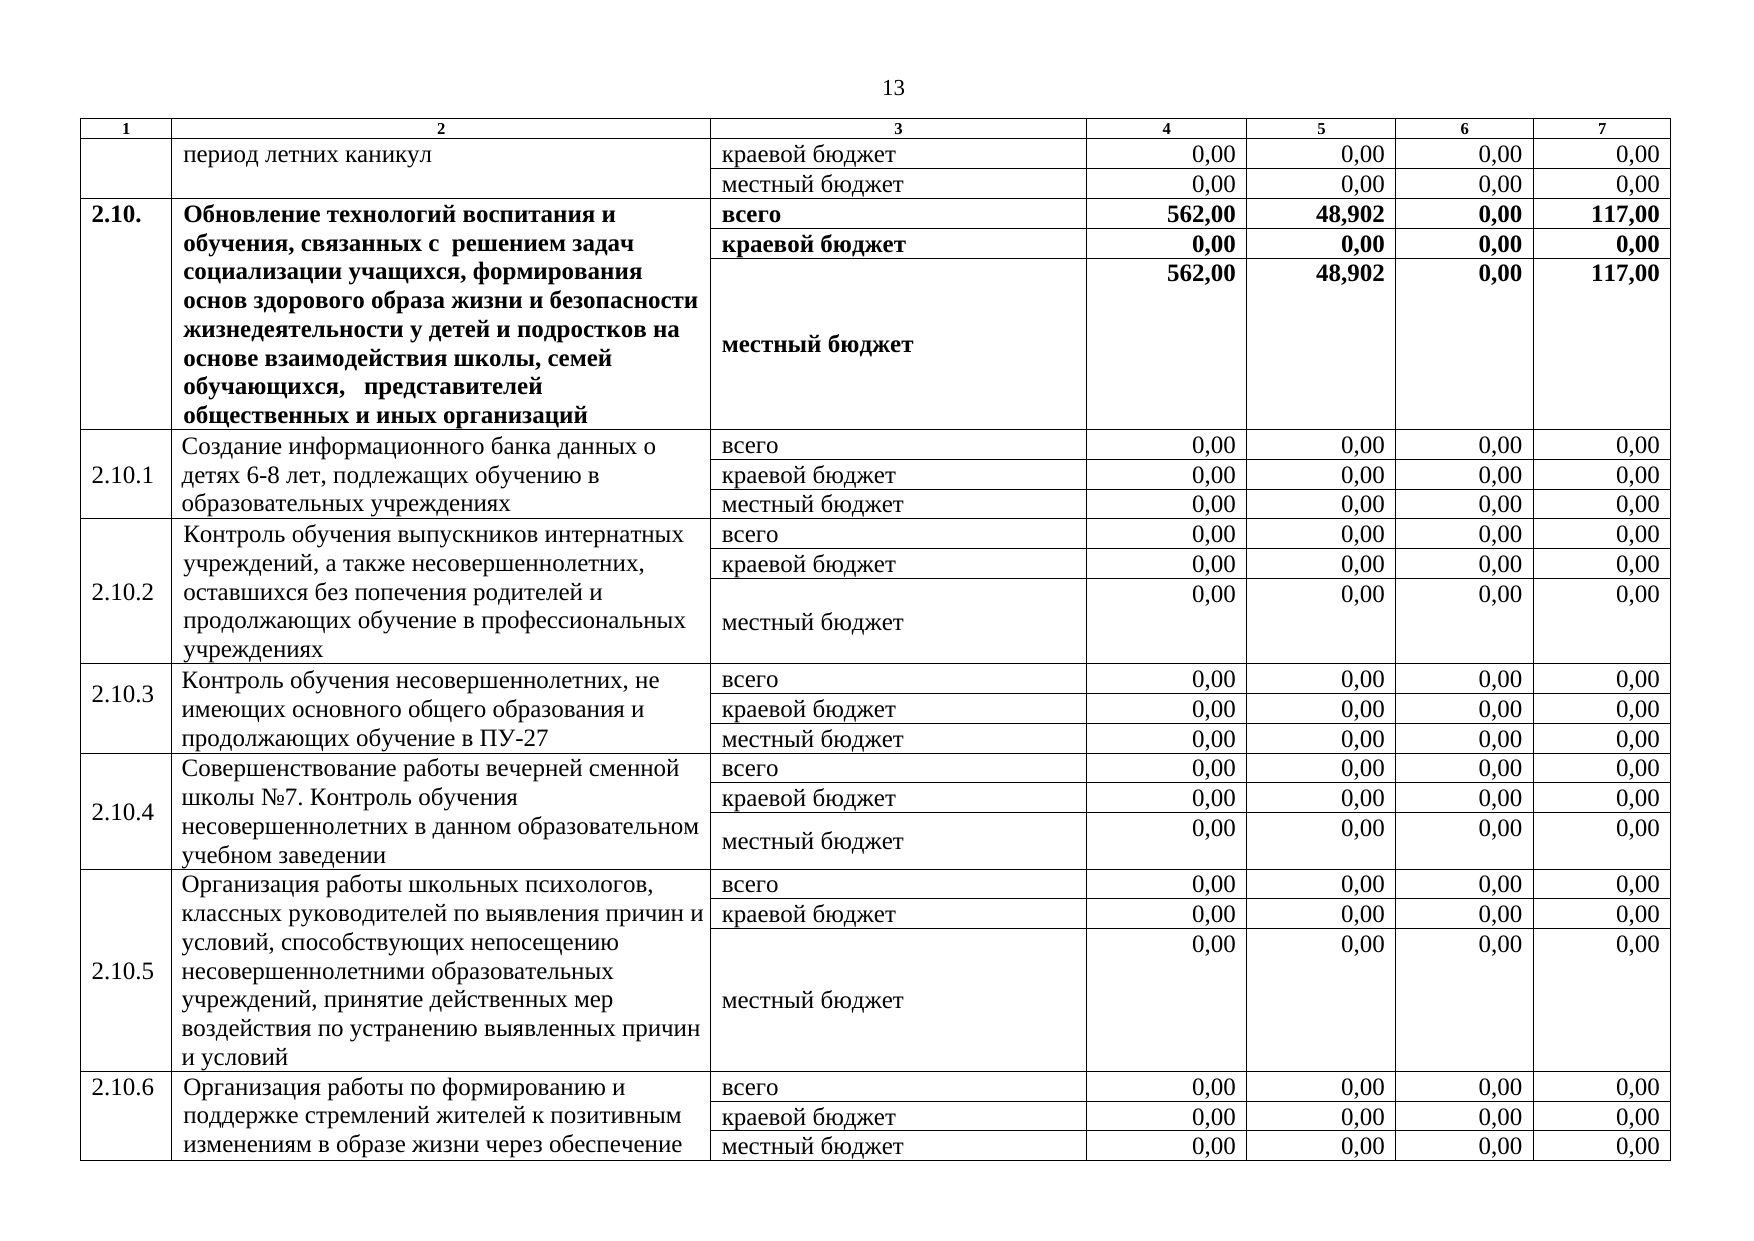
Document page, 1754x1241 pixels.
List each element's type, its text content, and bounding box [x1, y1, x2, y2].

table_cell [81, 139, 171, 198]
table_cell 0,00 [1087, 724, 1246, 752]
table_cell 0,00 [1534, 929, 1670, 1071]
table_cell 0,00 [1247, 813, 1395, 868]
table_cell 0,00 [1087, 1072, 1246, 1101]
table_cell 0,00 [1534, 519, 1670, 548]
table_cell Создание информационного банка данных о детях 6-8 лет, подлежащих обучению в образовательных учреждениях [172, 430, 710, 518]
table_cell 0,00 [1534, 1131, 1670, 1160]
table_cell 48,902 [1247, 259, 1395, 429]
table_cell всего [711, 664, 1086, 693]
table_cell 0,00 [1396, 519, 1533, 548]
table_cell 0,00 [1087, 1131, 1246, 1160]
table_cell 0,00 [1534, 430, 1670, 459]
table_cell 2.10.1 [81, 430, 171, 518]
table_cell 0,00 [1396, 694, 1533, 723]
table_cell краевой бюджет [711, 460, 1086, 488]
table_cell 0,00 [1247, 430, 1395, 459]
table_cell 0,00 [1396, 1102, 1533, 1130]
table_cell 0,00 [1396, 870, 1533, 898]
table_cell 0,00 [1247, 899, 1395, 928]
table_cell 0,00 [1534, 724, 1670, 752]
table_cell краевой бюджет [711, 229, 1086, 257]
table_cell 0,00 [1247, 754, 1395, 782]
table_cell 0,00 [1534, 169, 1670, 198]
table_cell 0,00 [1087, 169, 1246, 198]
table_cell 2.10.4 [81, 754, 171, 868]
table_cell Контроль обучения несовершеннолетних, не имеющих основного общего образования и продолжающих обучение в ПУ-27 [172, 664, 710, 752]
table_cell 0,00 [1534, 549, 1670, 578]
table_header 4 [1087, 119, 1246, 138]
table_cell 0,00 [1087, 929, 1246, 1071]
table_cell 0,00 [1396, 1131, 1533, 1160]
table_cell краевой бюджет [711, 694, 1086, 723]
table_cell 0,00 [1087, 139, 1246, 168]
table_cell 0,00 [1534, 664, 1670, 693]
table_cell 0,00 [1087, 870, 1246, 898]
table_cell 0,00 [1396, 724, 1533, 752]
table_cell 0,00 [1534, 460, 1670, 488]
table_cell 0,00 [1087, 664, 1246, 693]
table_cell 0,00 [1534, 139, 1670, 168]
table_cell 2.10. [81, 199, 171, 429]
table_cell 0,00 [1396, 430, 1533, 459]
table_cell 0,00 [1087, 899, 1246, 928]
table_cell местный бюджет [711, 929, 1086, 1071]
table_cell 0,00 [1396, 229, 1533, 257]
table_cell 0,00 [1534, 1102, 1670, 1130]
table_cell 0,00 [1087, 229, 1246, 257]
table_cell 0,00 [1247, 490, 1395, 518]
table_cell 0,00 [1247, 579, 1395, 663]
table_cell 0,00 [1087, 783, 1246, 812]
table_cell 562,00 [1087, 199, 1246, 228]
table_cell Контроль обучения выпускников интернатных учреждений, а также несовершеннолетних, оставшихся без попечения родителей и продолжающих обучение в профессиональных учреждениях [172, 519, 710, 663]
table_header 6 [1396, 119, 1533, 138]
table_cell всего [711, 430, 1086, 459]
table_header 7 [1534, 119, 1670, 138]
table_cell 0,00 [1247, 1102, 1395, 1130]
table_cell 0,00 [1247, 664, 1395, 693]
table_cell 0,00 [1247, 519, 1395, 548]
table_cell 0,00 [1534, 1072, 1670, 1101]
table_cell 0,00 [1534, 899, 1670, 928]
table_cell 0,00 [1396, 754, 1533, 782]
table_cell 0,00 [1396, 169, 1533, 198]
table_cell 0,00 [1247, 694, 1395, 723]
table_cell 562,00 [1087, 259, 1246, 429]
table_cell краевой бюджет [711, 899, 1086, 928]
table_cell 0,00 [1396, 259, 1533, 429]
table_cell 0,00 [1396, 1072, 1533, 1101]
table_cell Организация работы школьных психологов, классных руководителей по выявления причин и условий, способствующих непосещению несовершеннолетними образовательных учреждений, принятие действенных мер воздействия по устранению выявленных причин и условий [172, 870, 710, 1071]
table_cell 0,00 [1247, 139, 1395, 168]
table_cell местный бюджет [711, 169, 1086, 198]
table_cell 0,00 [1396, 579, 1533, 663]
table_cell 0,00 [1087, 490, 1246, 518]
table_cell 0,00 [1247, 1131, 1395, 1160]
table_cell 0,00 [1534, 579, 1670, 663]
table_cell всего [711, 754, 1086, 782]
table_cell местный бюджет [711, 724, 1086, 752]
table_cell местный бюджет [711, 1131, 1086, 1160]
table_header 2 [172, 119, 710, 138]
table_cell 0,00 [1396, 139, 1533, 168]
table_cell 2.10.3 [81, 664, 171, 752]
table_cell местный бюджет [711, 579, 1086, 663]
table_cell 2.10.2 [81, 519, 171, 663]
table_cell 0,00 [1087, 549, 1246, 578]
table_cell 0,00 [1396, 549, 1533, 578]
table_cell 0,00 [1247, 724, 1395, 752]
table_cell 0,00 [1247, 870, 1395, 898]
table_cell 0,00 [1247, 1072, 1395, 1101]
table_cell 48,902 [1247, 199, 1395, 228]
table_cell 0,00 [1087, 694, 1246, 723]
table_cell Совершенствование работы вечерней сменной школы №7. Контроль обучения несовершеннолетних в данном образовательном учебном заведении [172, 754, 710, 868]
table_cell 117,00 [1534, 259, 1670, 429]
table_cell Организация работы по формированию и поддержке стремлений жителей к позитивным изменениям в образе жизни через обеспечение их достоверными медико-гигиеническими и санитарными знаниями (лектории, кинолектории, лекции, беседы) [172, 1072, 710, 1160]
table_cell 0,00 [1534, 813, 1670, 868]
table_cell 0,00 [1534, 694, 1670, 723]
table_cell краевой бюджет [711, 139, 1086, 168]
table_cell Обновление технологий воспитания и обучения, связанных с решением задач социализации учащихся, формирования основ здорового образа жизни и безопасности жизнедеятельности у детей и подростков на основе взаимодействия школы, семей обучающихся, представителей общественных и иных организаций [172, 199, 710, 429]
table_cell 0,00 [1396, 813, 1533, 868]
table_cell 2.10.6 [81, 1072, 171, 1160]
table_cell 0,00 [1247, 929, 1395, 1071]
table_cell 2.10.5 [81, 870, 171, 1071]
table_cell 0,00 [1247, 549, 1395, 578]
table_cell всего [711, 519, 1086, 548]
table_cell всего [711, 870, 1086, 898]
table_cell 0,00 [1247, 229, 1395, 257]
table_cell 0,00 [1534, 754, 1670, 782]
table_cell 0,00 [1396, 783, 1533, 812]
table_cell 0,00 [1087, 1102, 1246, 1130]
table_cell 0,00 [1534, 783, 1670, 812]
table_cell всего [711, 199, 1086, 228]
table_cell 0,00 [1247, 169, 1395, 198]
table_cell всего [711, 1072, 1086, 1101]
table_cell 0,00 [1396, 899, 1533, 928]
table_cell 0,00 [1396, 199, 1533, 228]
table_cell 0,00 [1534, 870, 1670, 898]
table_header 3 [711, 119, 1086, 138]
table_cell 117,00 [1534, 199, 1670, 228]
table_cell 0,00 [1396, 460, 1533, 488]
table_cell 0,00 [1087, 519, 1246, 548]
table_cell краевой бюджет [711, 549, 1086, 578]
table_header 1 [81, 119, 171, 138]
table_cell 0,00 [1396, 490, 1533, 518]
table_cell 0,00 [1247, 460, 1395, 488]
table_cell 0,00 [1087, 430, 1246, 459]
table_cell 0,00 [1534, 229, 1670, 257]
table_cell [172, 139, 710, 198]
table_cell 0,00 [1087, 754, 1246, 782]
table_header 5 [1247, 119, 1395, 138]
table_cell 0,00 [1247, 783, 1395, 812]
table_cell краевой бюджет [711, 1102, 1086, 1130]
table_cell 0,00 [1087, 579, 1246, 663]
table_cell местный бюджет [711, 813, 1086, 868]
table_cell 0,00 [1087, 813, 1246, 868]
table_cell 0,00 [1396, 929, 1533, 1071]
table_cell 0,00 [1087, 460, 1246, 488]
table_cell 0,00 [1534, 490, 1670, 518]
table_cell местный бюджет [711, 490, 1086, 518]
table_cell местный бюджет [711, 259, 1086, 429]
table_cell 0,00 [1396, 664, 1533, 693]
table_cell краевой бюджет [711, 783, 1086, 812]
